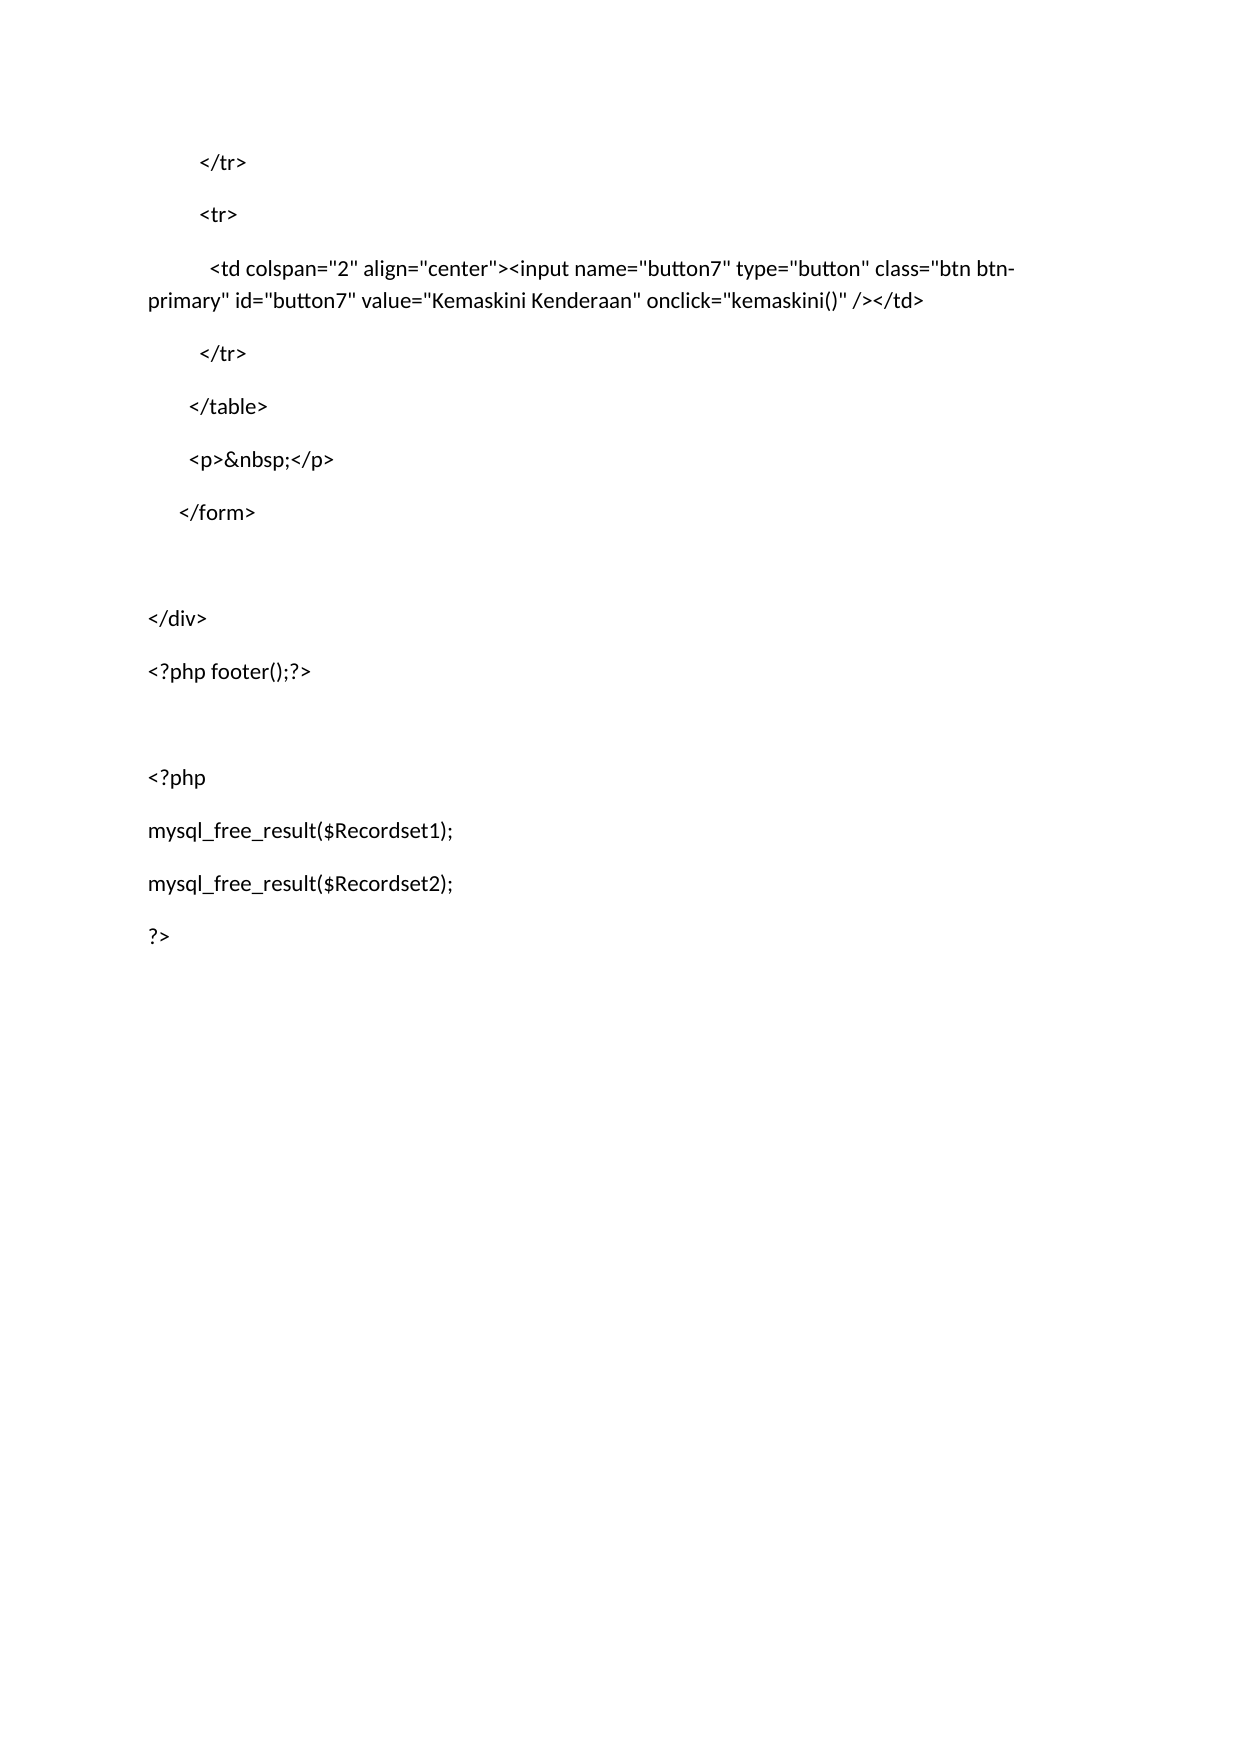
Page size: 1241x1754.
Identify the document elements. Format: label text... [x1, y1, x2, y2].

text mysql_free_result($Recordset1); [148, 816, 1093, 844]
text <?php [148, 763, 1093, 791]
text </form> [148, 498, 1093, 526]
text <?php footer();?> [148, 657, 1093, 685]
text </div> [148, 604, 1093, 632]
text </tr> [148, 148, 1093, 176]
text <td colspan="2" align="center"><input name="button7" type="button" class="btn btn-primary" id="button7" value="Kemaskini Kenderaan" onclick="kemaskini()" /></td> [148, 254, 1093, 314]
text ?> [148, 922, 1093, 950]
text </tr> [148, 339, 1093, 367]
text </table> [148, 392, 1093, 420]
text <tr> [148, 201, 1093, 229]
text mysql_free_result($Recordset2); [148, 869, 1093, 897]
text <p>&nbsp;</p> [148, 445, 1093, 473]
